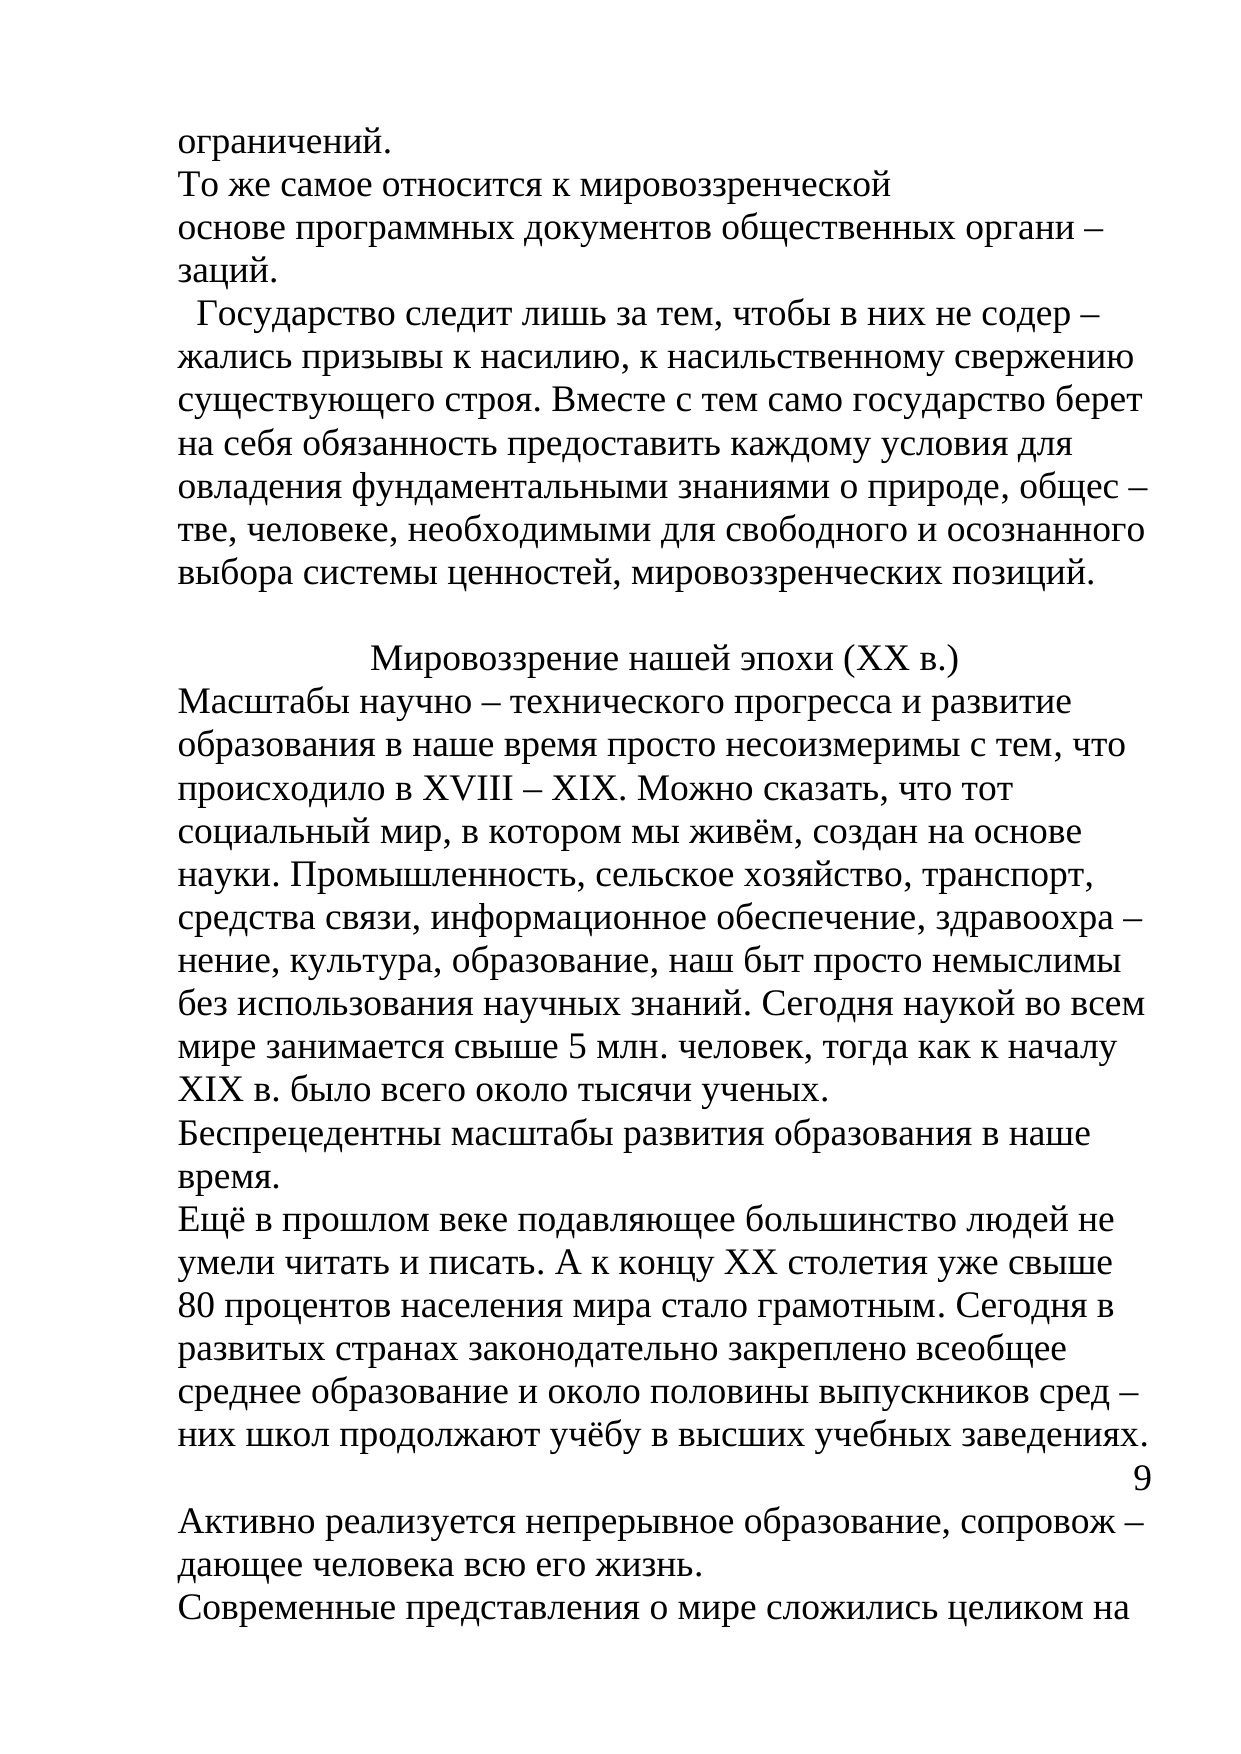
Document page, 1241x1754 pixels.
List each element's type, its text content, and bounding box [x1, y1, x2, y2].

text образования в наше время просто несоизмеримы с тем, что [177, 722, 1152, 765]
text ограничений. [177, 118, 1152, 161]
text Современные представления о мире сложились целиком на [177, 1584, 1152, 1627]
text происходило в XVIII – XIX. Можно сказать, что тот социальный мир, в котором мы живём, создан на основе науки. Промышленность, сельское хозяйство, транспорт, [177, 765, 1152, 894]
text существующего строя. Вместе с тем само государство берет [177, 377, 1152, 420]
text Беспрецедентны масштабы развития образования в наше [177, 1110, 1152, 1153]
text жались призывы к насилию, к насильственному свержению [177, 334, 1152, 377]
text тве, человеке, необходимыми для свободного и осознанного [177, 506, 1152, 549]
text время. [177, 1153, 1152, 1196]
text 9 [177, 1455, 1152, 1498]
text мире занимается свыше 5 млн. человек, тогда как к началу XIX в. было всего около тысячи ученых. [177, 1024, 1152, 1110]
text средства связи, информационное обеспечение, здравоохра – [177, 894, 1152, 937]
text заций. [177, 247, 1152, 291]
text Масштабы научно – технического прогресса и развитие [177, 679, 1152, 722]
text основе программных документов общественных органи – [177, 204, 1152, 247]
text То же самое относится к мировоззренческой [177, 161, 1152, 204]
text 80 процентов населения мира стало грамотным. Сегодня в [177, 1282, 1152, 1326]
text овладения фундаментальными знаниями о природе, общес – [177, 463, 1152, 506]
text Активно реализуется непрерывное образование, сопровож – [177, 1498, 1152, 1541]
text них школ продолжают учёбу в высших учебных заведениях. [177, 1412, 1152, 1455]
text нение, культура, образование, наш быт просто немыслимы [177, 937, 1152, 981]
text без использования научных знаний. Сегодня наукой во всем [177, 981, 1152, 1024]
text выбора системы ценностей, мировоззренческих позиций. [177, 549, 1152, 592]
text дающее человека всю его жизнь. [177, 1541, 1152, 1584]
text среднее образование и около половины выпускников сред – [177, 1369, 1152, 1412]
text на себя обязанность предоставить каждому условия для [177, 420, 1152, 463]
text развитых странах законодательно закреплено всеобщее [177, 1326, 1152, 1369]
text Государство следит лишь за тем, чтобы в них не содер – [177, 291, 1152, 334]
text Мировоззрение нашей эпохи (XX в.) [177, 636, 1152, 679]
text Ещё в прошлом веке подавляющее большинство людей не умели читать и писать. А к концу XX столетия уже свыше [177, 1196, 1152, 1282]
